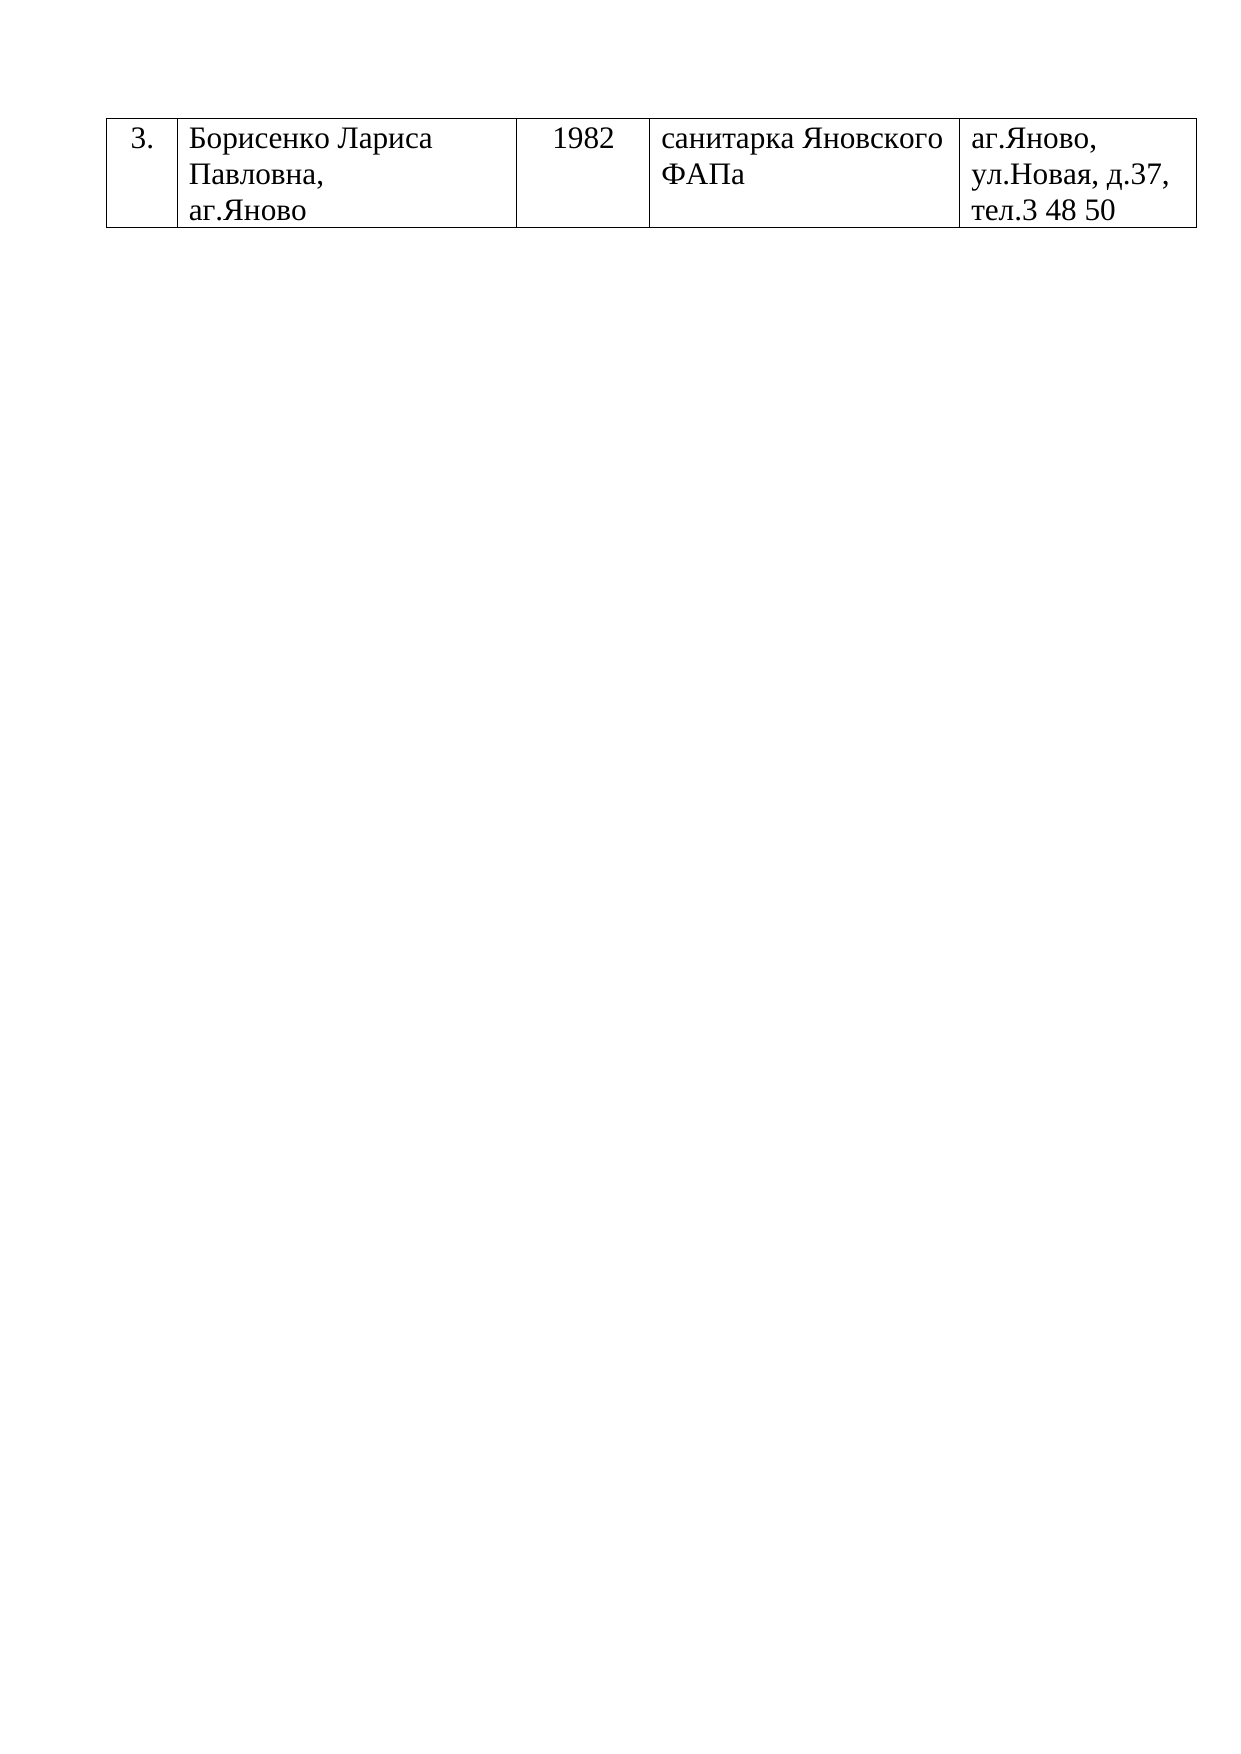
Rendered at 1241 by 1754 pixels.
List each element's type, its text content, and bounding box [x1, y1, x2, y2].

table_cell 3. [107, 119, 177, 227]
table_cell аг.Яново, ул.Новая, д.37, тел.3 48 50 [960, 119, 1196, 227]
table_cell Борисенко Лариса Павловна, аг.Яново [178, 119, 516, 227]
table_cell 1982 [517, 119, 649, 227]
table_cell санитарка Яновского ФАПа [650, 119, 959, 227]
